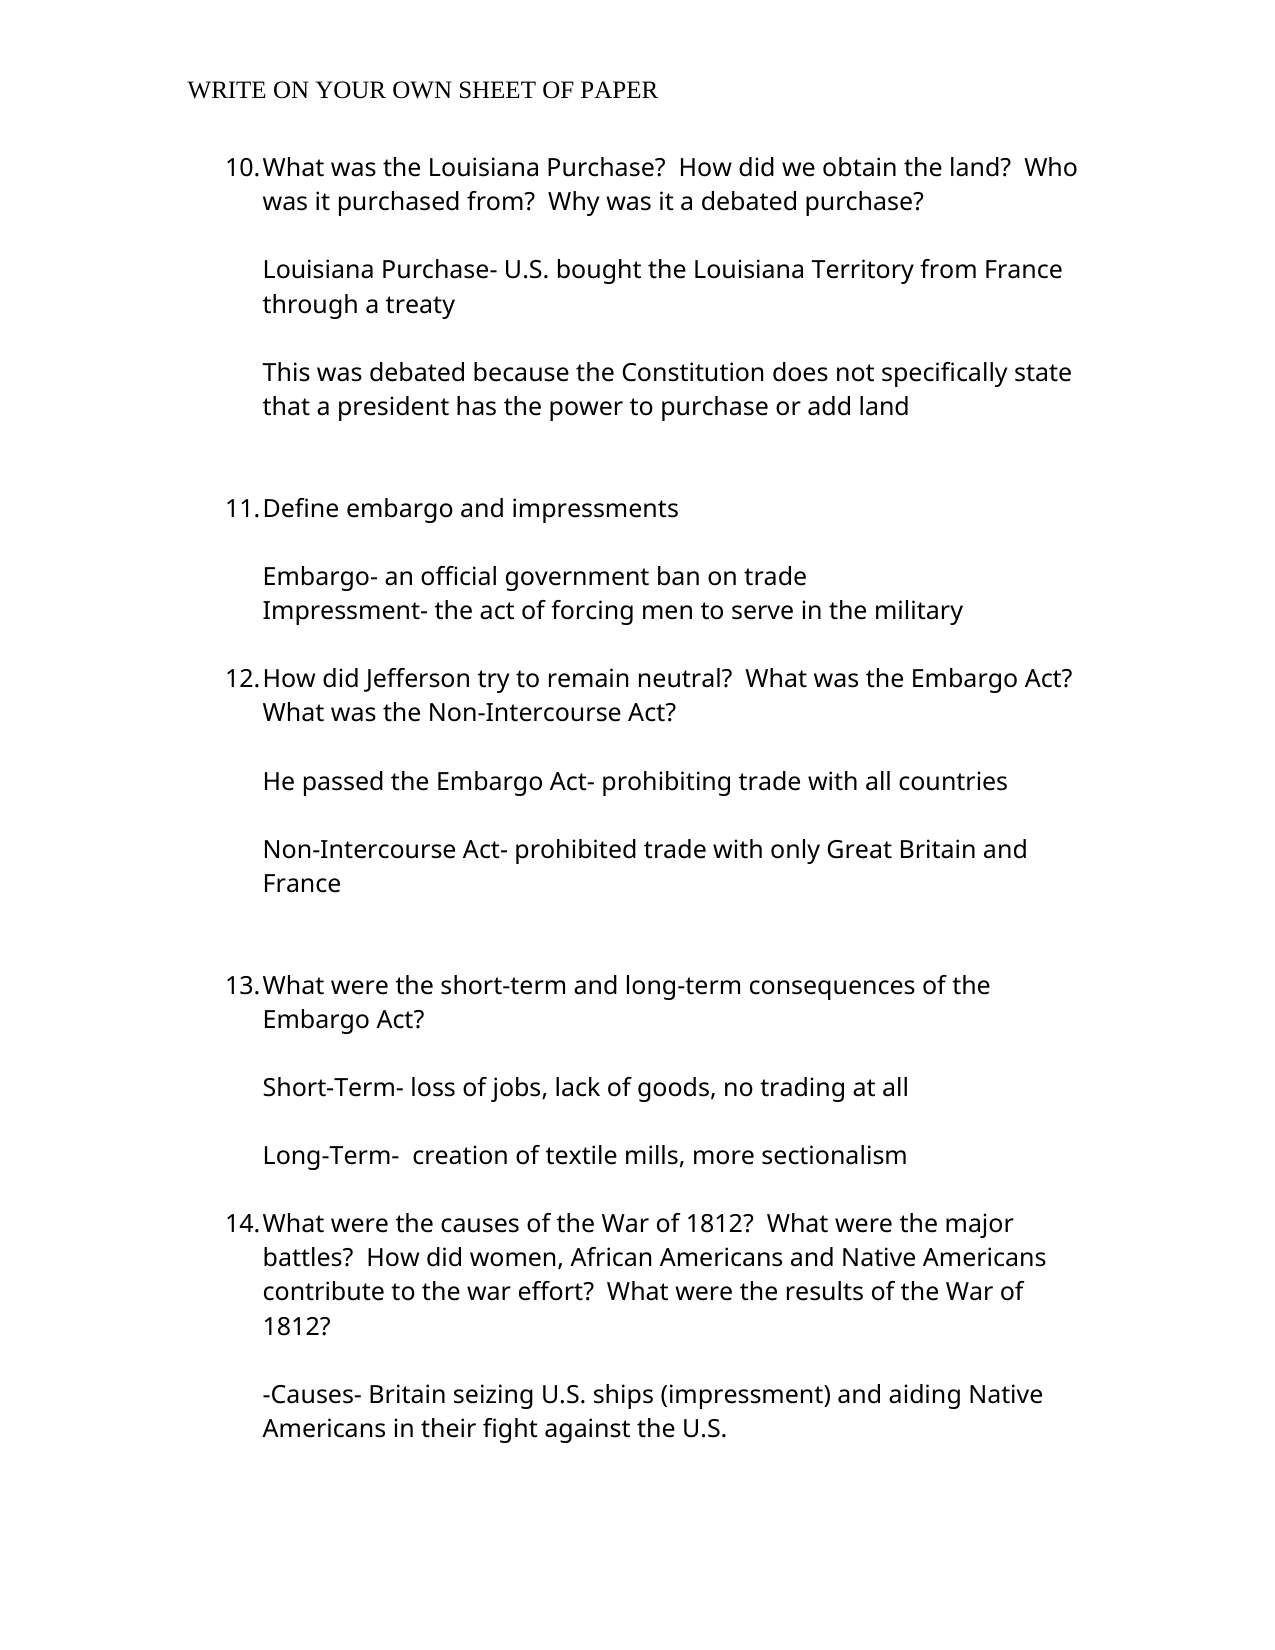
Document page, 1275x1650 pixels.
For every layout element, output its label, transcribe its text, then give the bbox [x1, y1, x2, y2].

text Non-Intercourse Act- prohibited trade with only Great Britain and France [262, 831, 1087, 899]
list Define embargo and impressments [225, 491, 1087, 525]
text He passed the Embargo Act- prohibiting trade with all countries [262, 763, 1087, 797]
text Long-Term- creation of textile mills, more sectionalism [262, 1138, 1087, 1172]
list What were the short-term and long-term consequences of the Embargo Act? [225, 967, 1087, 1036]
list What was the Louisiana Purchase? How did we obtain the land? Who was it purchased from? Why was it a debated purchase? [225, 150, 1087, 218]
list How did Jefferson try to remain neutral? What was the Embargo Act? What was the Non-Intercourse Act? [225, 661, 1087, 729]
text Embargo- an official government ban on trade [262, 559, 1087, 593]
text Short-Term- loss of jobs, lack of goods, no trading at all [262, 1070, 1087, 1104]
text This was debated because the Constitution does not specifically state that a president has the power to purchase or add land [262, 354, 1087, 422]
text Impressment- the act of forcing men to serve in the military [262, 593, 1087, 627]
text -Causes- Britain seizing U.S. ships (impressment) and aiding Native Americans in their fight against the U.S. [262, 1376, 1087, 1444]
text Louisiana Purchase- U.S. bought the Louisiana Territory from France through a treaty [262, 252, 1087, 320]
list What were the causes of the War of 1812? What were the major battles? How did women, African Americans and Native Americans contribute to the war effort? What were the results of the War of 1812? [225, 1206, 1087, 1342]
